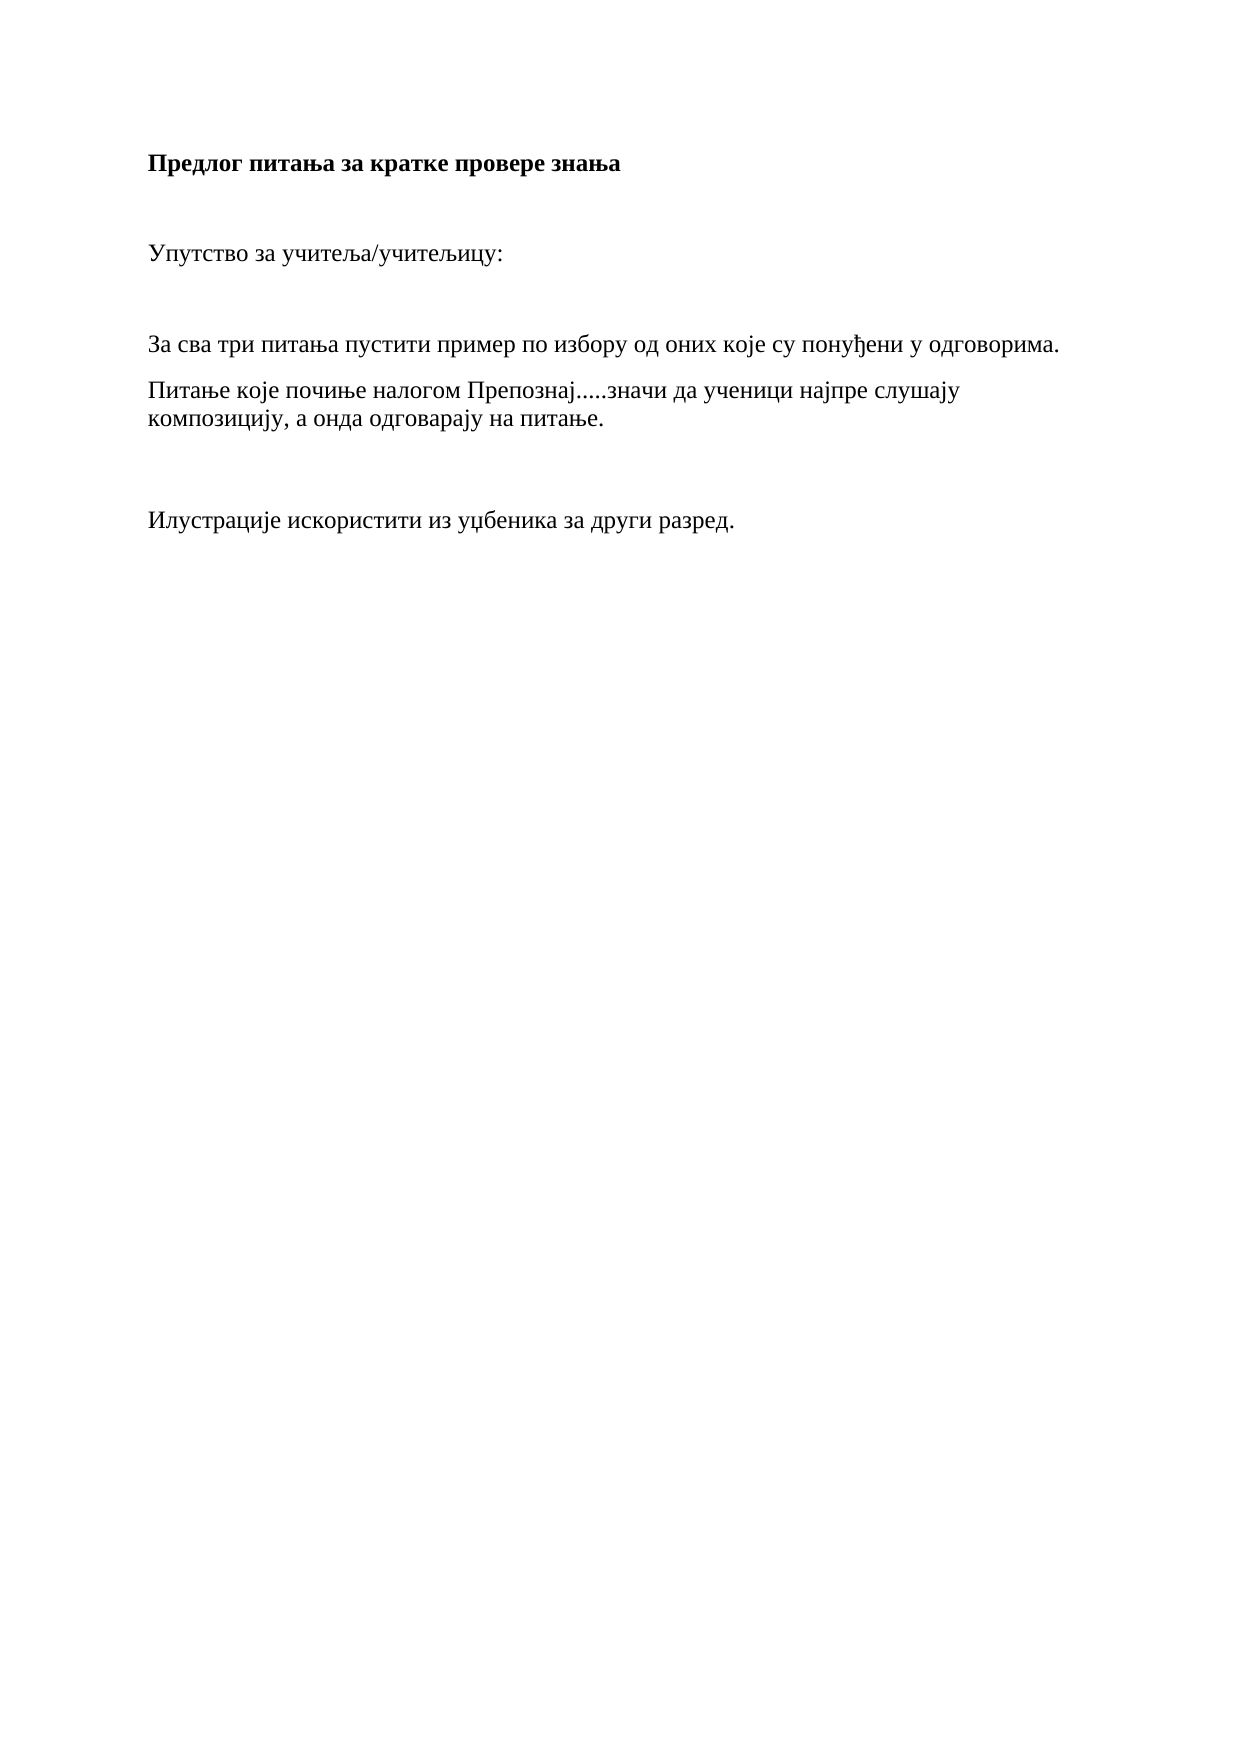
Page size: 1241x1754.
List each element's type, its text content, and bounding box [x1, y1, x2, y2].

text Питање које почиње налогом Препознај.....значи да ученици најпре слушају композицију, а онда одговарају на питање. [148, 375, 1093, 432]
text Упутство за учитеља/учитељицу: [148, 238, 1093, 267]
text Предлог питања за кратке провере знања [148, 148, 1093, 176]
text Илустрације искористити из уџбеника за други разред. [148, 505, 1093, 533]
text За сва три питања пустити пример по избору од оних које су понуђени у одговорима. [148, 329, 1093, 358]
